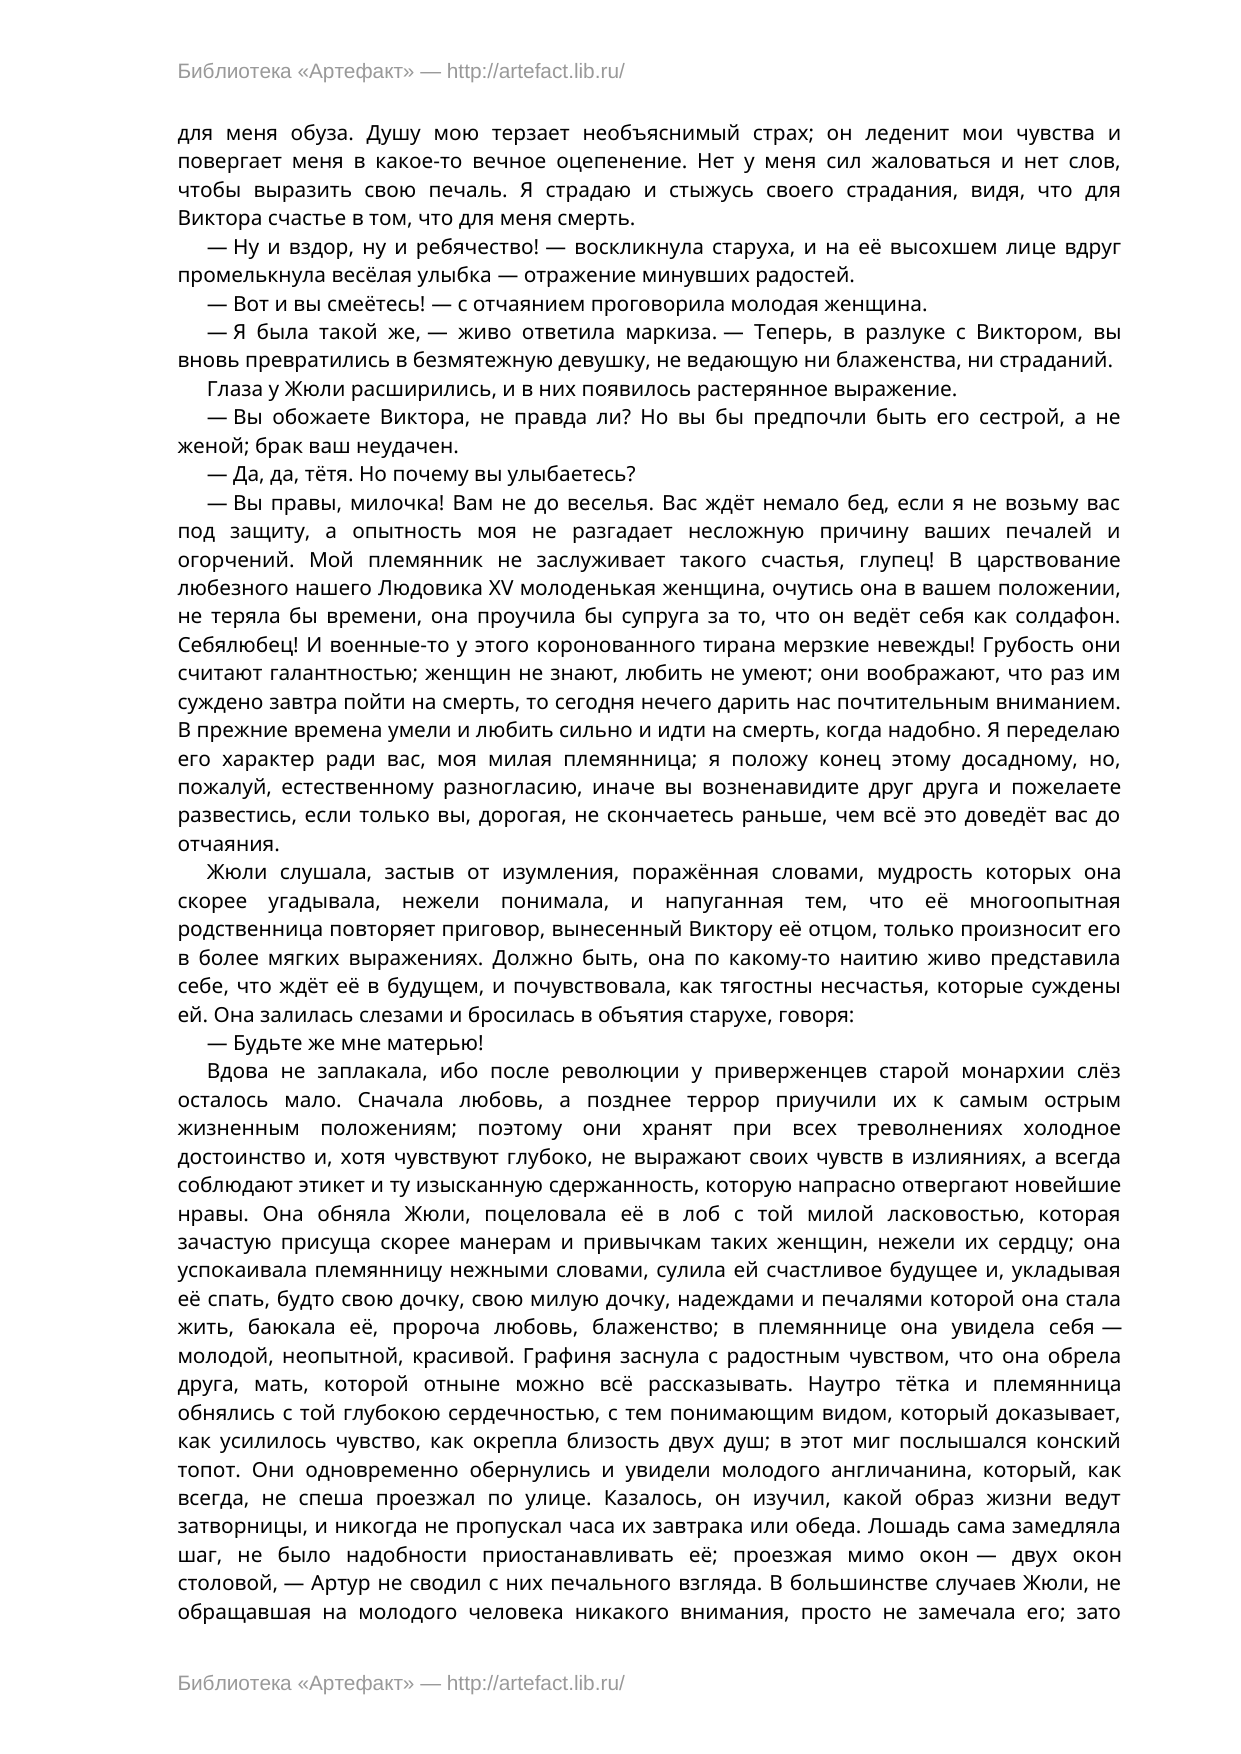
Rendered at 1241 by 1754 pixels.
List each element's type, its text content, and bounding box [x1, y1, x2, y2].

text — Будьте же мне матерью! [177, 1028, 1122, 1057]
text — Вы обожаете Виктора, не правда ли? Но вы бы предпочли быть его сестрой, а не женой; брак ваш неудачен. [177, 402, 1122, 459]
text — Ну и вздор, ну и ребячество! — воскликнула старуха, и на её высохшем лице вдруг промелькнула весёлая улыбка — отражение минувших радостей. [177, 232, 1122, 289]
text Глаза у Жюли расширились, и в них появилось растерянное выражение. [177, 374, 1122, 402]
text — Я была такой же, — живо ответила маркиза. — Теперь, в разлуке с Виктором, вы вновь превратились в безмятежную девушку, не ведающую ни блаженства, ни страданий. [177, 317, 1122, 374]
text Жюли слушала, застыв от изумления, поражённая словами, мудрость которых она скорее угадывала, нежели понимала, и напуганная тем, что её многоопытная родственница повторяет приговор, вынесенный Виктору её отцом, только произносит его в более мягких выражениях. Должно быть, она по какому-то наитию живо представила себе, что ждёт её в будущем, и почувствовала, как тягостны несчастья, которые суждены ей. Она залилась слезами и бросилась в объятия старухе, говоря: [177, 857, 1122, 1028]
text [177, 118, 1122, 232]
text — Вы правы, милочка! Вам не до веселья. Вас ждёт немало бед, если я не возьму вас под защиту, а опытность моя не разгадает несложную причину ваших печалей и огорчений. Мой племянник не заслуживает такого счастья, глупец! В царствование любезного нашего Людовика XV молоденькая женщина, очутись она в вашем положении, не теряла бы времени, она проучила бы супруга за то, что он ведёт себя как солдафон. Себялюбец! И военные-то у этого коронованного тирана мерзкие невежды! Грубость они считают галантностью; женщин не знают, любить не умеют; они воображают, что раз им суждено завтра пойти на смерть, то сегодня нечего дарить нас почтительным вниманием. В прежние времена умели и любить сильно и идти на смерть, когда надобно. Я переделаю его характер ради вас, моя милая племянница; я положу конец этому досадному, но, пожалуй, естественному разногласию, иначе вы возненавидите друг друга и пожелаете развестись, если только вы, дорогая, не скончаетесь раньше, чем всё это доведёт вас до отчаяния. [177, 488, 1122, 857]
text — Да, да, тётя. Но почему вы улыбаетесь? [177, 459, 1122, 488]
text — Вот и вы смеётесь! — с отчаянием проговорила молодая женщина. [177, 289, 1122, 317]
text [177, 1057, 1122, 1625]
